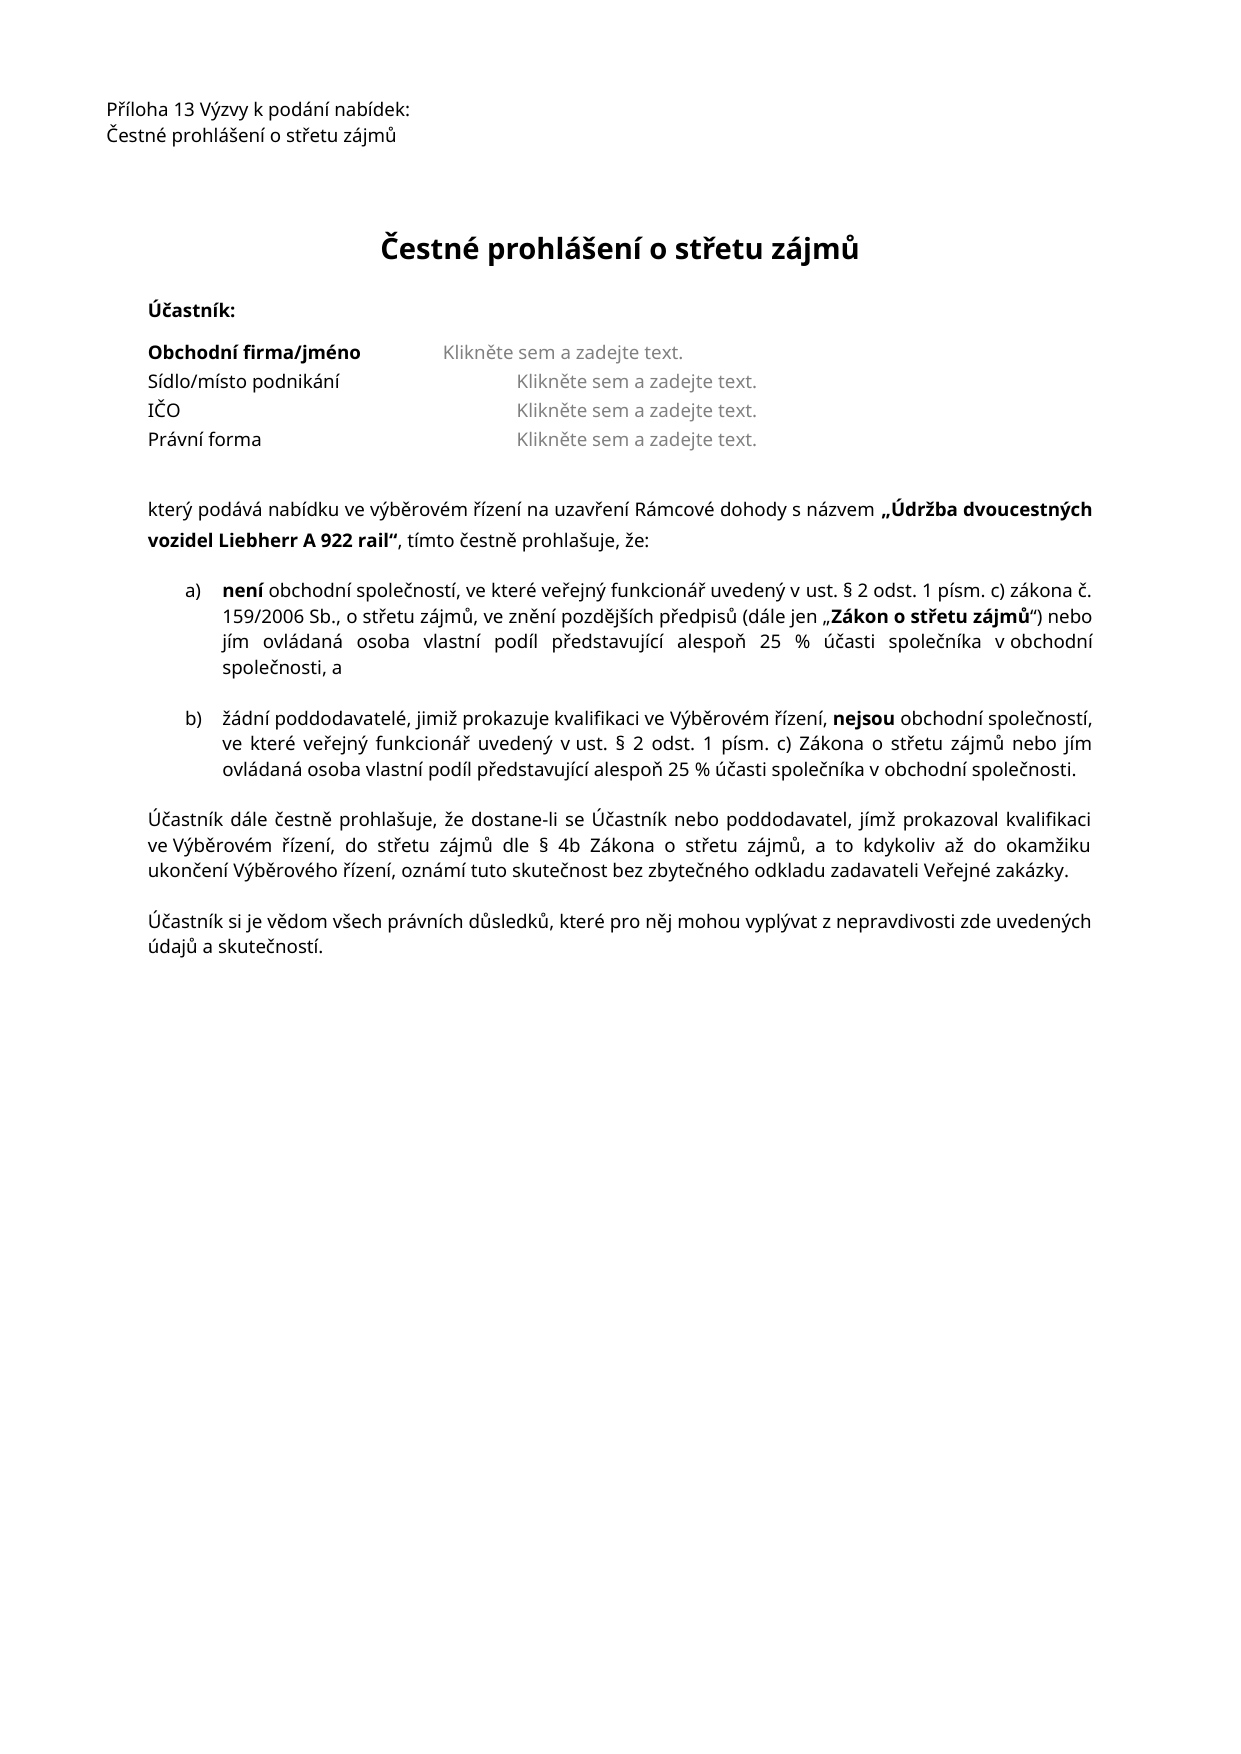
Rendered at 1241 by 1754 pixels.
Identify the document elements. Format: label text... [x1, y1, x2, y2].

title Čestné prohlášení o střetu zájmů [148, 228, 1093, 268]
text Účastník dále čestně prohlašuje, že dostane-li se Účastník nebo poddodavatel, jímž prokazoval kvalifikaci ve Výběrovém řízení, do střetu zájmů dle § 4b Zákona o střetu zájmů, a to kdykoliv až do okamžiku ukončení Výběrového řízení, oznámí tuto skutečnost bez zbytečného odkladu zadavateli Veřejné zakázky. [148, 806, 1093, 883]
text IČO [148, 394, 1093, 423]
text Právní forma [148, 423, 1093, 452]
list žádní poddodavatelé, jimiž prokazuje kvalifikaci ve Výběrovém řízení, nejsou obchodní společností, ve které veřejný funkcionář uvedený v ust. § 2 odst. 1 písm. c) Zákona o střetu zájmů nebo jím ovládaná osoba vlastní podíl představující alespoň 25 % účasti společníka v obchodní společnosti. [185, 705, 1093, 781]
text Účastník: [148, 293, 1093, 324]
list není obchodní společností, ve které veřejný funkcionář uvedený v ust. § 2 odst. 1 písm. c) zákona č. 159/2006 Sb., o střetu zájmů, ve znění pozdějších předpisů (dále jen „Zákon o střetu zájmů“) nebo jím ovládaná osoba vlastní podíl představující alespoň 25 % účasti společníka v obchodní společnosti, a [185, 578, 1093, 680]
text který podává nabídku ve výběrovém řízení na uzavření Rámcové dohody s názvem „Údržba dvoucestných vozidel Liebherr A 922 rail“, tímto čestně prohlašuje, že: [148, 490, 1093, 553]
text Účastník si je vědom všech právních důsledků, které pro něj mohou vyplývat z nepravdivosti zde uvedených údajů a skutečností. [148, 908, 1093, 959]
text Sídlo/místo podnikání [148, 365, 1093, 394]
text Obchodní firma/jméno [148, 336, 1093, 365]
